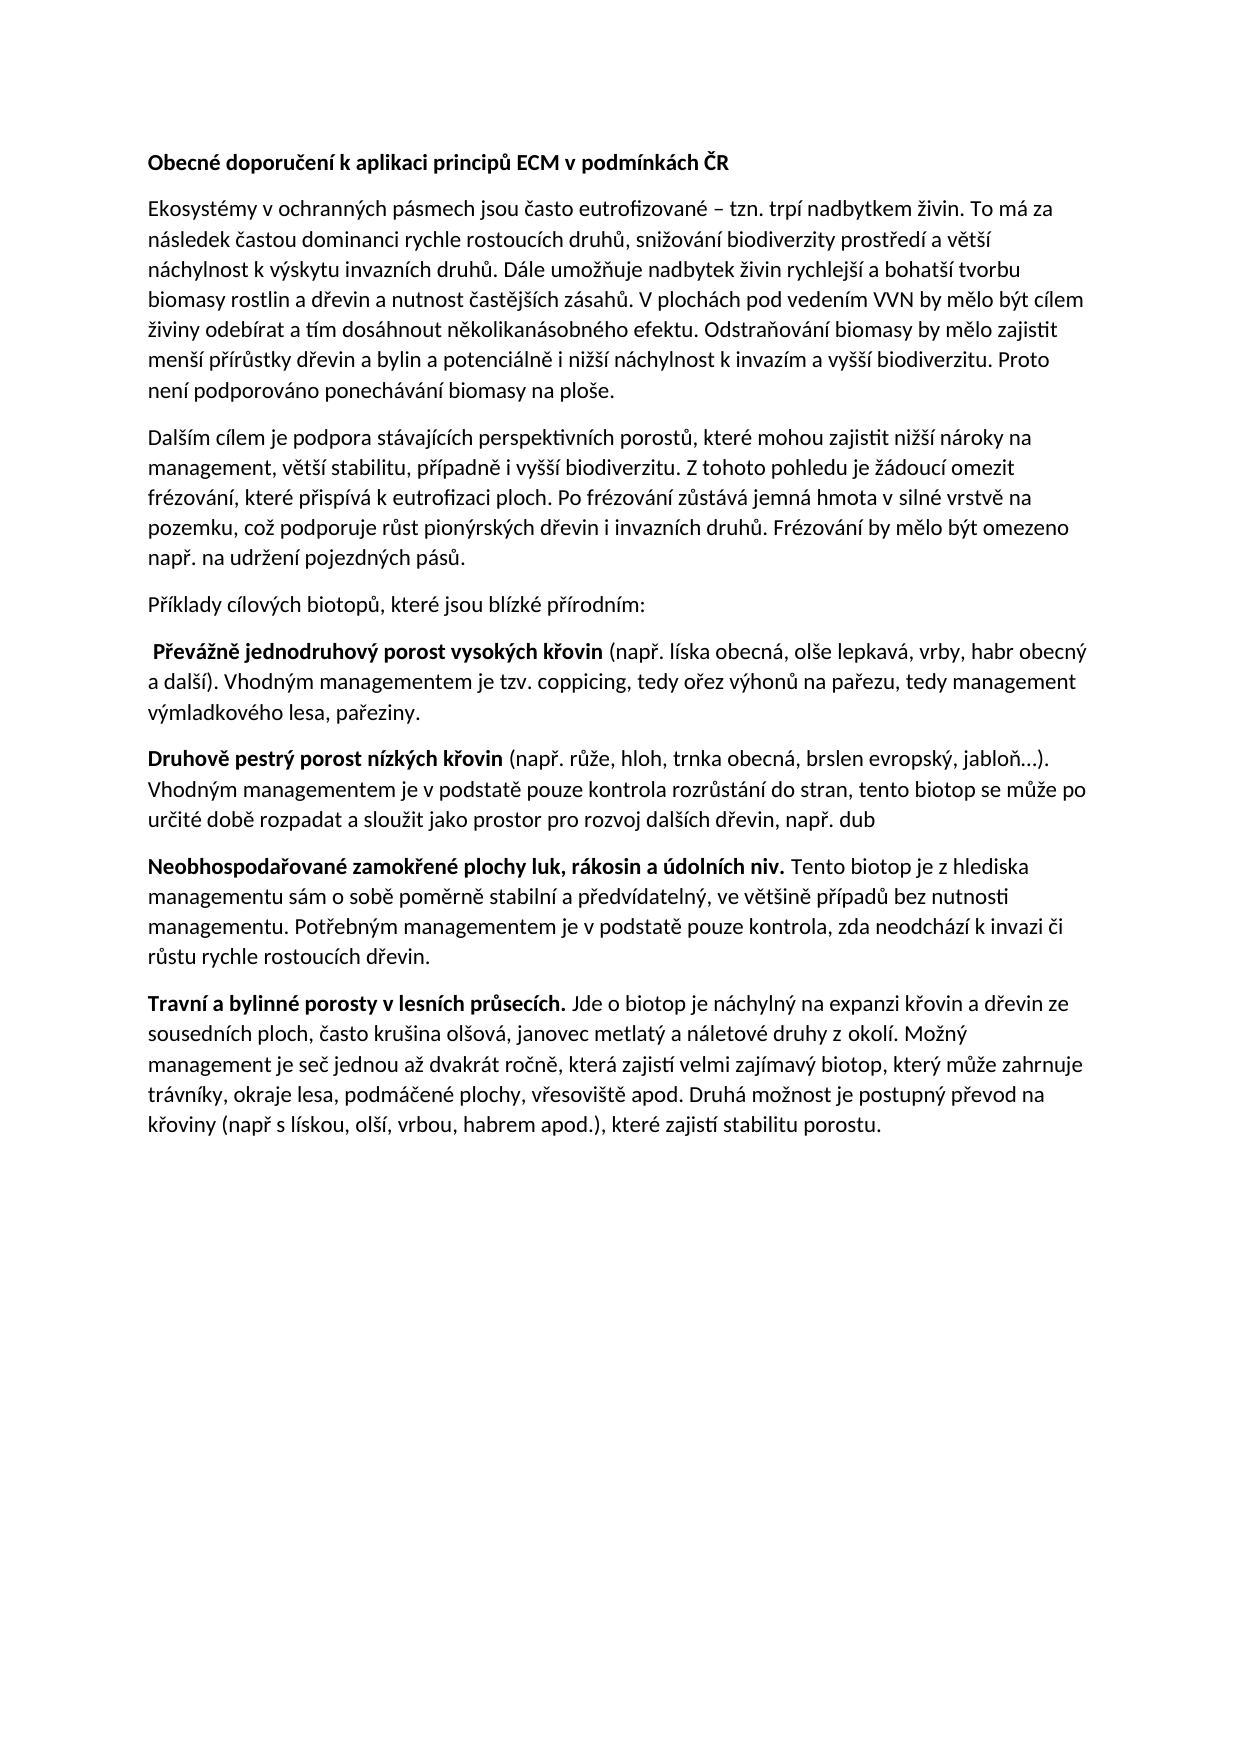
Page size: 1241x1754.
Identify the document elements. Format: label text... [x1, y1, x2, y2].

text Příklady cílových biotopů, které jsou blízké přírodním: [148, 590, 1093, 618]
text Travní a bylinné porosty v lesních průsecích. Jde o biotop je náchylný na expanzi křovin a dřevin ze sousedních ploch, často krušina olšová, janovec metlatý a náletové druhy z okolí. Možný management je seč jednou až dvakrát ročně, která zajistí velmi zajímavý biotop, který může zahrnuje trávníky, okraje lesa, podmáčené plochy, vřesoviště apod. Druhá možnost je postupný převod na křoviny (např s lískou, olší, vrbou, habrem apod.), které zajistí stabilitu porostu. [148, 989, 1093, 1138]
text Převážně jednodruhový porost vysokých křovin (např. líska obecná, olše lepkavá, vrby, habr obecný a další). Vhodným managementem je tzv. coppicing, tedy ořez výhonů na pařezu, tedy management výmladkového lesa, pařeziny. [148, 637, 1093, 726]
text Druhově pestrý porost nízkých křovin (např. růže, hloh, trnka obecná, brslen evropský, jabloň…). Vhodným managementem je v podstatě pouze kontrola rozrůstání do stran, tento biotop se může po určité době rozpadat a sloužit jako prostor pro rozvoj dalších dřevin, např. dub [148, 744, 1093, 833]
text Dalším cílem je podpora stávajících perspektivních porostů, které mohou zajistit nižší nároky na management, větší stabilitu, případně i vyšší biodiverzitu. Z tohoto pohledu je žádoucí omezit frézování, které přispívá k eutrofizaci ploch. Po frézování zůstává jemná hmota v silné vrstvě na pozemku, což podporuje růst pionýrských dřevin i invazních druhů. Frézování by mělo být omezeno např. na udržení pojezdných pásů. [148, 423, 1093, 571]
text Ekosystémy v ochranných pásmech jsou často eutrofizované – tzn. trpí nadbytkem živin. To má za následek častou dominanci rychle rostoucích druhů, snižování biodiverzity prostředí a větší náchylnost k výskytu invazních druhů. Dále umožňuje nadbytek živin rychlejší a bohatší tvorbu biomasy rostlin a dřevin a nutnost častějších zásahů. V plochách pod vedením VVN by mělo být cílem živiny odebírat a tím dosáhnout několikanásobného efektu. Odstraňování biomasy by mělo zajistit menší přírůstky dřevin a bylin a potenciálně i nižší náchylnost k invazím a vyšší biodiverzitu. Proto není podporováno ponechávání biomasy na ploše. [148, 194, 1093, 404]
text Neobhospodařované zamokřené plochy luk, rákosin a údolních niv. Tento biotop je z hlediska managementu sám o sobě poměrně stabilní a předvídatelný, ve většině případů bez nutnosti managementu. Potřebným managementem je v podstatě pouze kontrola, zda neodchází k invazi či růstu rychle rostoucích dřevin. [148, 852, 1093, 970]
text Obecné doporučení k aplikaci principů ECM v podmínkách ČR [148, 148, 1093, 176]
